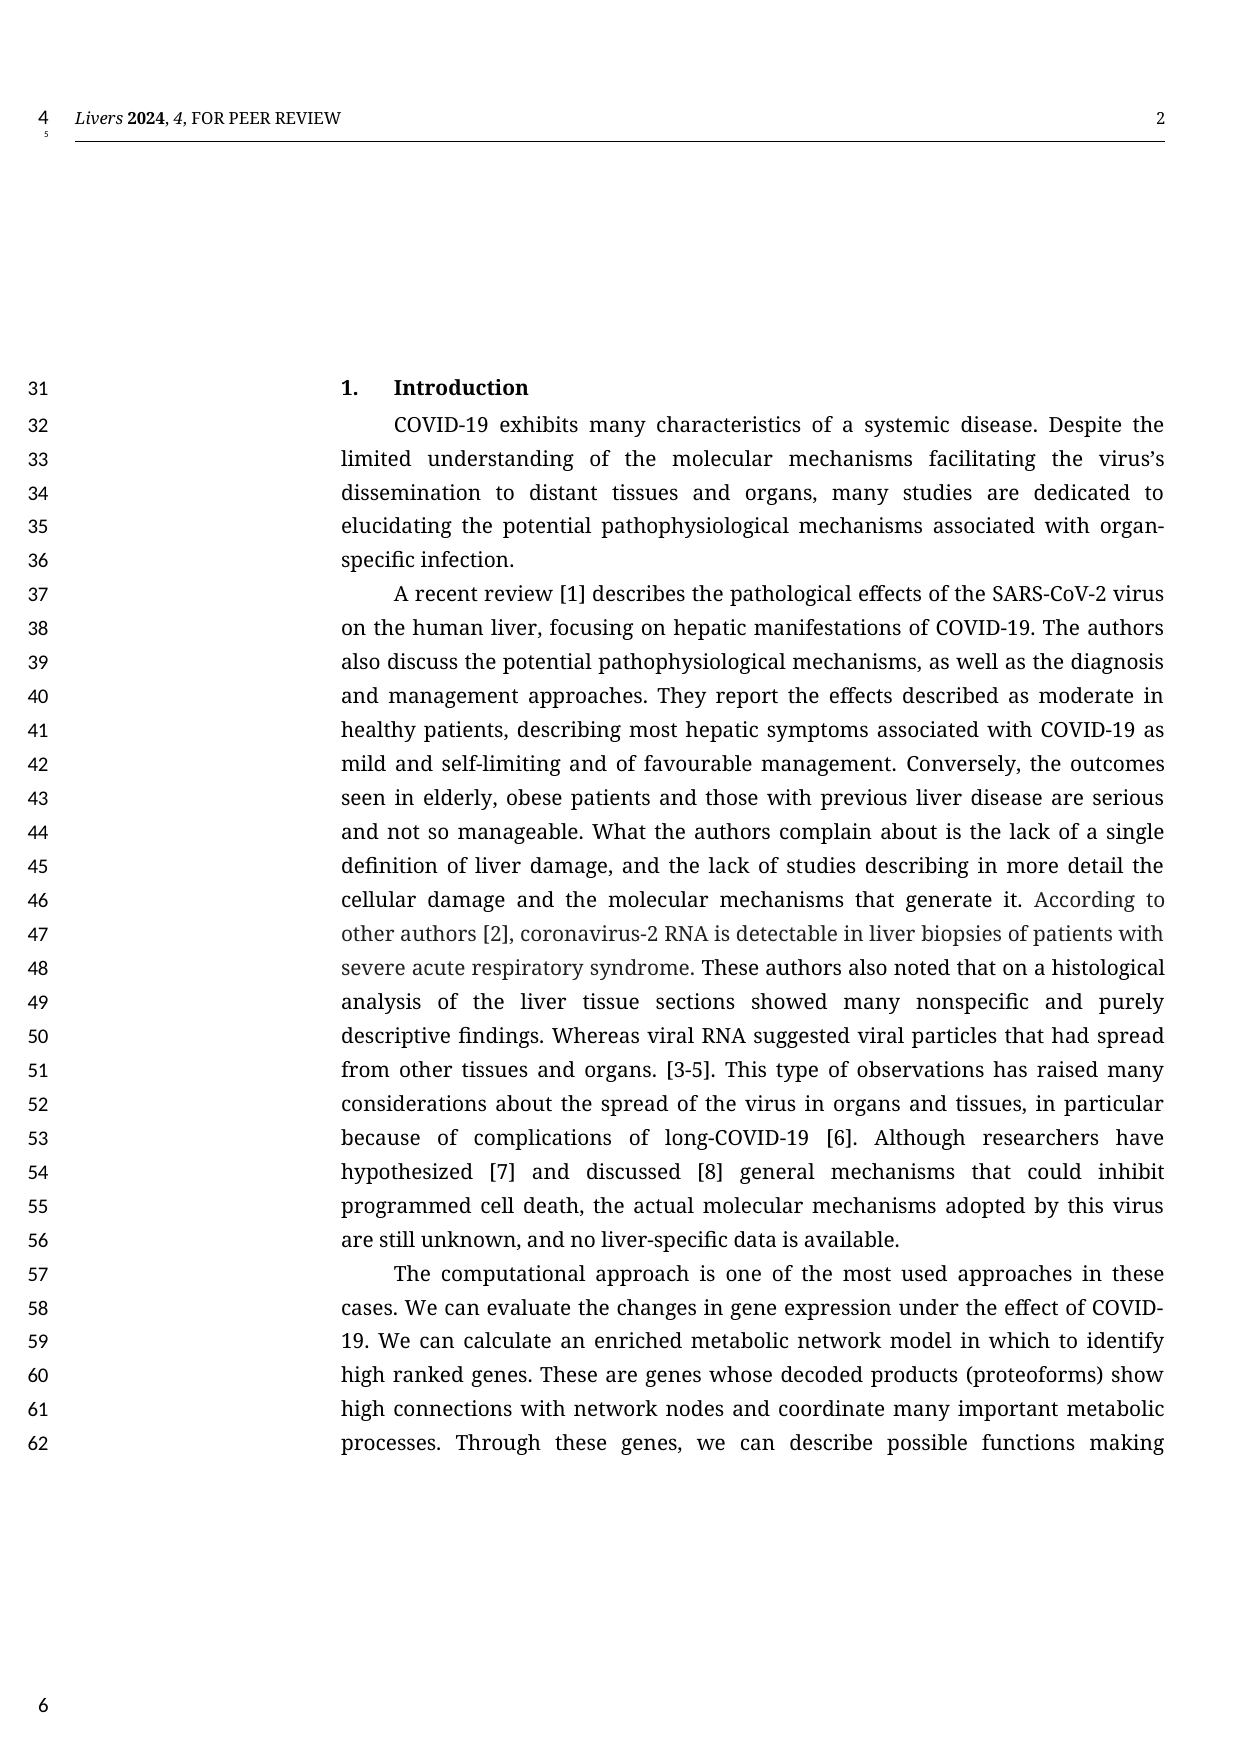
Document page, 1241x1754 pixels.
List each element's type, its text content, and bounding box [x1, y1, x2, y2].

text COVID-19 exhibits many characteristics of a systemic disease. Despite the limited understanding of the molecular mechanisms facilitating the virus’s dissemination to distant tissues and organs, many studies are dedicated to elucidating the potential pathophysiological mechanisms associated with organ-specific infection. [341, 407, 1165, 577]
subtitle Introduction [341, 374, 1165, 401]
list A recent review [1] describes the pathological effects of the SARS-CoV-2 virus on the human liver, focusing on hepatic manifestations of COVID-19. The authors also discuss the potential pathophysiological mechanisms, as well as the diagnosis and management approaches. They report the effects described as moderate in healthy patients, describing most hepatic symptoms associated with COVID-19 as mild and self-limiting and of favourable management. Conversely, the outcomes seen in elderly, obese patients and those with previous liver disease are serious and not so manageable. What the authors complain about is the lack of a single definition of liver damage, and the lack of studies describing in more detail the cellular damage and the molecular mechanisms that generate it. According to other authors [2], coronavirus-2 RNA is detectable in liver biopsies of patients with severe acute respiratory syndrome. These authors also noted that on a histological analysis of the liver tissue sections showed many nonspecific and purely descriptive findings. Whereas viral RNA suggested viral particles that had spread from other tissues and organs. [3-5]. This type of observations has raised many considerations about the spread of the virus in organs and tissues, in particular because of complications of long-COVID-19 [6]. Although researchers have hypothesized [7] and discussed [8] general mechanisms that could inhibit programmed cell death, the actual molecular mechanisms adopted by this virus are still unknown, and no liver-specific data is available. [341, 577, 1165, 919]
list A recent review [1] describes the pathological effects of the SARS-CoV-2 virus on the human liver, focusing on hepatic manifestations of COVID-19. The authors also discuss the potential pathophysiological mechanisms, as well as the diagnosis and management approaches. They report the effects described as moderate in healthy patients, describing most hepatic symptoms associated with COVID-19 as mild and self-limiting and of favourable management. Conversely, the outcomes seen in elderly, obese patients and those with previous liver disease are serious and not so manageable. What the authors complain about is the lack of a single definition of liver damage, and the lack of studies describing in more detail the cellular damage and the molecular mechanisms that generate it. According to other authors [2], coronavirus-2 RNA is detectable in liver biopsies of patients with severe acute respiratory syndrome. These authors also noted that on a histological analysis of the liver tissue sections showed many nonspecific and purely descriptive findings. Whereas viral RNA suggested viral particles that had spread from other tissues and organs. [3-5]. This type of observations has raised many considerations about the spread of the virus in organs and tissues, in particular because of complications of long-COVID-19 [6]. Although researchers have hypothesized [7] and discussed [8] general mechanisms that could inhibit programmed cell death, the actual molecular mechanisms adopted by this virus are still unknown, and no liver-specific data is available. [341, 947, 1165, 1256]
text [341, 1256, 1165, 1460]
